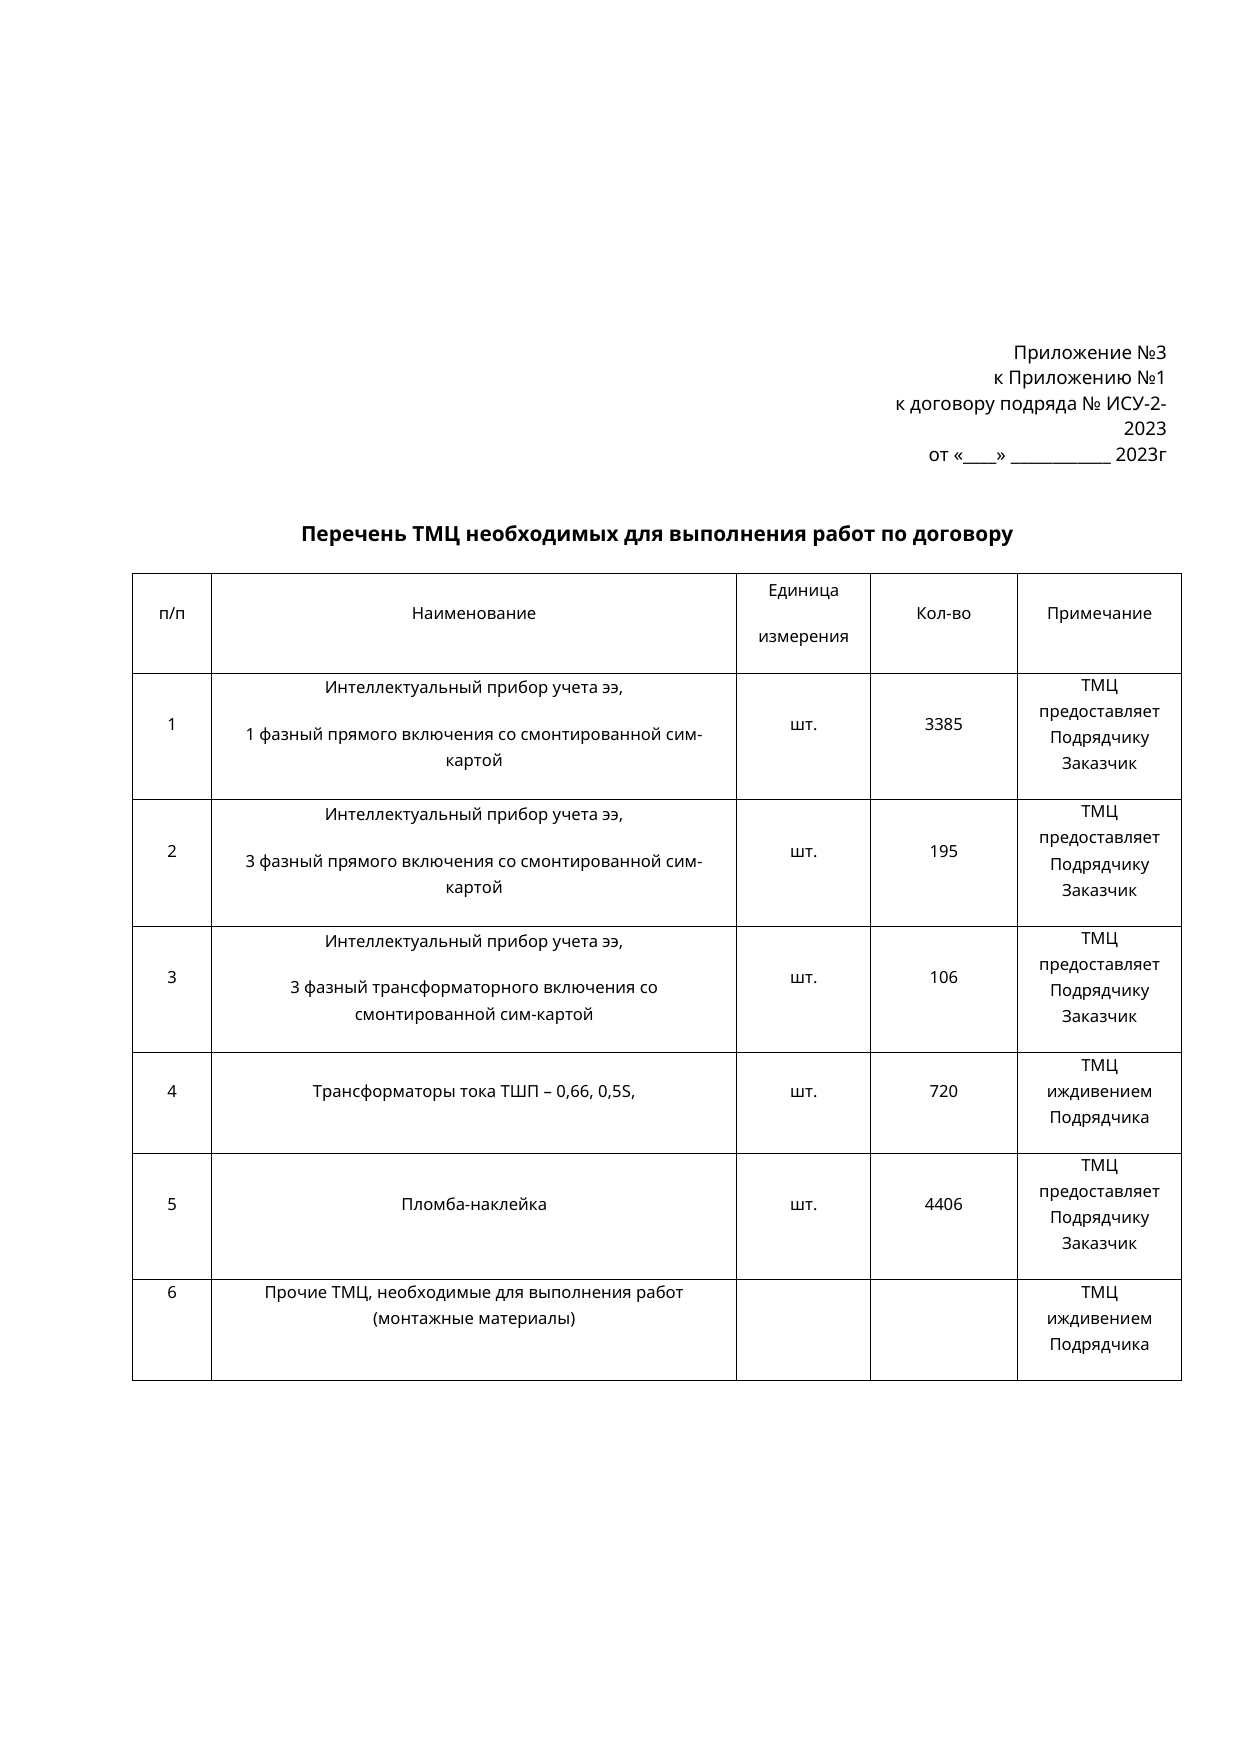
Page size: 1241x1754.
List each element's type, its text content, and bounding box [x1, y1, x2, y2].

table_cell Трансформаторы тока ТШП – 0,66, 0,5S, [212, 1053, 736, 1153]
table_cell ТМЦ предоставляет Подрядчику Заказчик [1018, 927, 1181, 1052]
table_header Примечание [1018, 574, 1181, 672]
table_cell ТМЦ предоставляет Подрядчику Заказчик [1018, 1154, 1181, 1279]
text Перечень ТМЦ необходимых для выполнения работ по договору [148, 519, 1167, 548]
subtitle Приложение №3 [856, 339, 1167, 364]
table_cell 2 [133, 800, 211, 926]
table_cell шт. [737, 674, 870, 799]
table_cell 4 [133, 1053, 211, 1153]
text от «____» ____________ 2023г [856, 441, 1167, 467]
table_cell шт. [737, 1053, 870, 1153]
table_cell 720 [871, 1053, 1017, 1153]
table_cell шт. [737, 927, 870, 1052]
table_cell Пломба-наклейка [212, 1154, 736, 1279]
table_header Кол-во [871, 574, 1017, 672]
table_cell ТМЦ иждивением Подрядчика [1018, 1280, 1181, 1380]
text к Приложению №1 [856, 364, 1167, 390]
table_cell ТМЦ предоставляет Подрядчику Заказчик [1018, 800, 1181, 926]
text к договору подряда № ИСУ-2-2023 [856, 390, 1167, 441]
table_cell шт. [737, 1154, 870, 1279]
table_cell 106 [871, 927, 1017, 1052]
table_header Единица измерения [737, 574, 870, 672]
table_cell 195 [871, 800, 1017, 926]
table_cell Интеллектуальный прибор учета ээ, 3 фазный прямого включения со смонтированной сим-картой [212, 800, 736, 926]
table_header Наименование [212, 574, 736, 672]
table_cell 6 [133, 1280, 211, 1380]
table_cell 3385 [871, 674, 1017, 799]
table_cell 5 [133, 1154, 211, 1279]
table_cell 1 [133, 674, 211, 799]
table_cell Интеллектуальный прибор учета ээ, 3 фазный трансформаторного включения со смонтированной сим-картой [212, 927, 736, 1052]
table_cell Прочие ТМЦ, необходимые для выполнения работ (монтажные материалы) [212, 1280, 736, 1380]
table_cell 4406 [871, 1154, 1017, 1279]
table_cell ТМЦ иждивением Подрядчика [1018, 1053, 1181, 1153]
table_cell ТМЦ предоставляет Подрядчику Заказчик [1018, 674, 1181, 799]
table_cell шт. [737, 800, 870, 926]
table_cell [737, 1280, 870, 1380]
table_header п/п [133, 574, 211, 672]
table_cell 3 [133, 927, 211, 1052]
table_cell [871, 1280, 1017, 1380]
table_cell Интеллектуальный прибор учета ээ, 1 фазный прямого включения со смонтированной сим-картой [212, 674, 736, 799]
